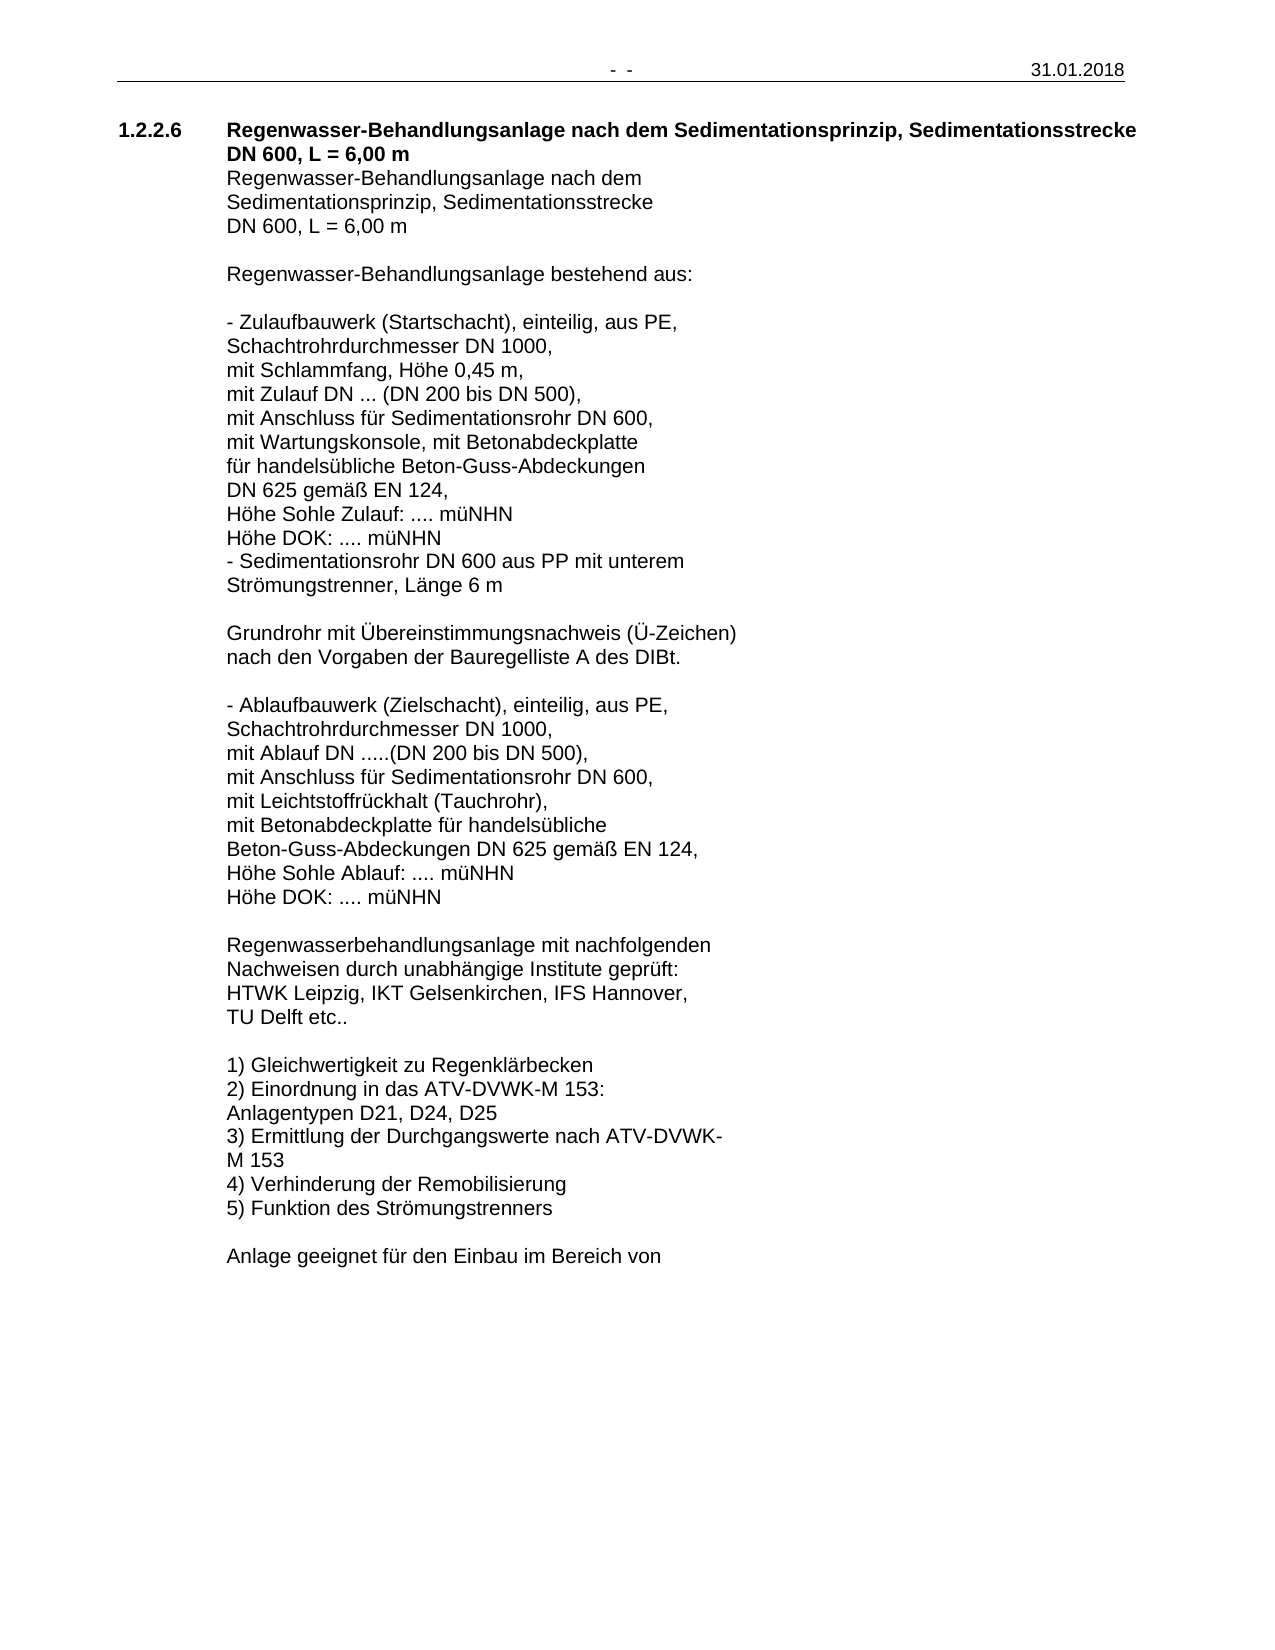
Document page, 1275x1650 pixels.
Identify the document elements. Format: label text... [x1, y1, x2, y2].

text Höhe DOK: .... müNHN [226, 525, 738, 549]
text Höhe DOK: .... müNHN Regenwasserbehandlungsanlage mit nachfolgenden Nachweisen durch unabhängige Institute geprüft: [226, 885, 738, 981]
text 1.2.2.6 Regenwasser-Behandlungsanlage nach dem Sedimentationsprinzip, Sedimentationsstrecke DN 600, L = 6,00 m [118, 118, 1157, 166]
text Regenwasser-Behandlungsanlage nach dem Sedimentationsprinzip, Sedimentationsstrecke DN 600, L = 6,00 m Regenwasser-Behandlungsanlage bestehend aus: - Zulaufbauwerk (Startschacht), einteilig, aus PE, Schachtrohrdurchmesser DN 1000, mit Schlammfang, Höhe 0,45 m, mit Zulauf DN ... (DN 200 bis DN 500), mit Anschluss für Sedimentationsrohr DN 600, mit Wartungskonsole, mit Betonabdeckplatte für handelsübliche Beton-Guss-Abdeckungen DN 625 gemäß EN 124, Höhe Sohle Zulauf: .... müNHN [226, 166, 738, 525]
text HTWK Leipzig, IKT Gelsenkirchen, IFS Hannover, TU Delft etc.. 1) Gleichwertigkeit zu Regenklärbecken 2) Einordnung in das ATV-DVWK-M 153: Anlagentypen D21, D24, D25 3) Ermittlung der Durchgangswerte nach ATV-DVWK-M 153 4) Verhinderung der Remobilisierung 5) Funktion des Strömungstrenners Anlage geeignet für den Einbau im Bereich von [226, 981, 738, 1268]
text - Sedimentationsrohr DN 600 aus PP mit unterem Strömungstrenner, Länge 6 m Grundrohr mit Übereinstimmungsnachweis (Ü-Zeichen) nach den Vorgaben der Bauregelliste A des DIBt. - Ablaufbauwerk (Zielschacht), einteilig, aus PE, Schachtrohrdurchmesser DN 1000, mit Ablauf DN .....(DN 200 bis DN 500), mit Anschluss für Sedimentationsrohr DN 600, mit Leichtstoffrückhalt (Tauchrohr), mit Betonabdeckplatte für handelsübliche Beton-Guss-Abdeckungen DN 625 gemäß EN 124, Höhe Sohle Ablauf: .... müNHN [226, 549, 738, 885]
